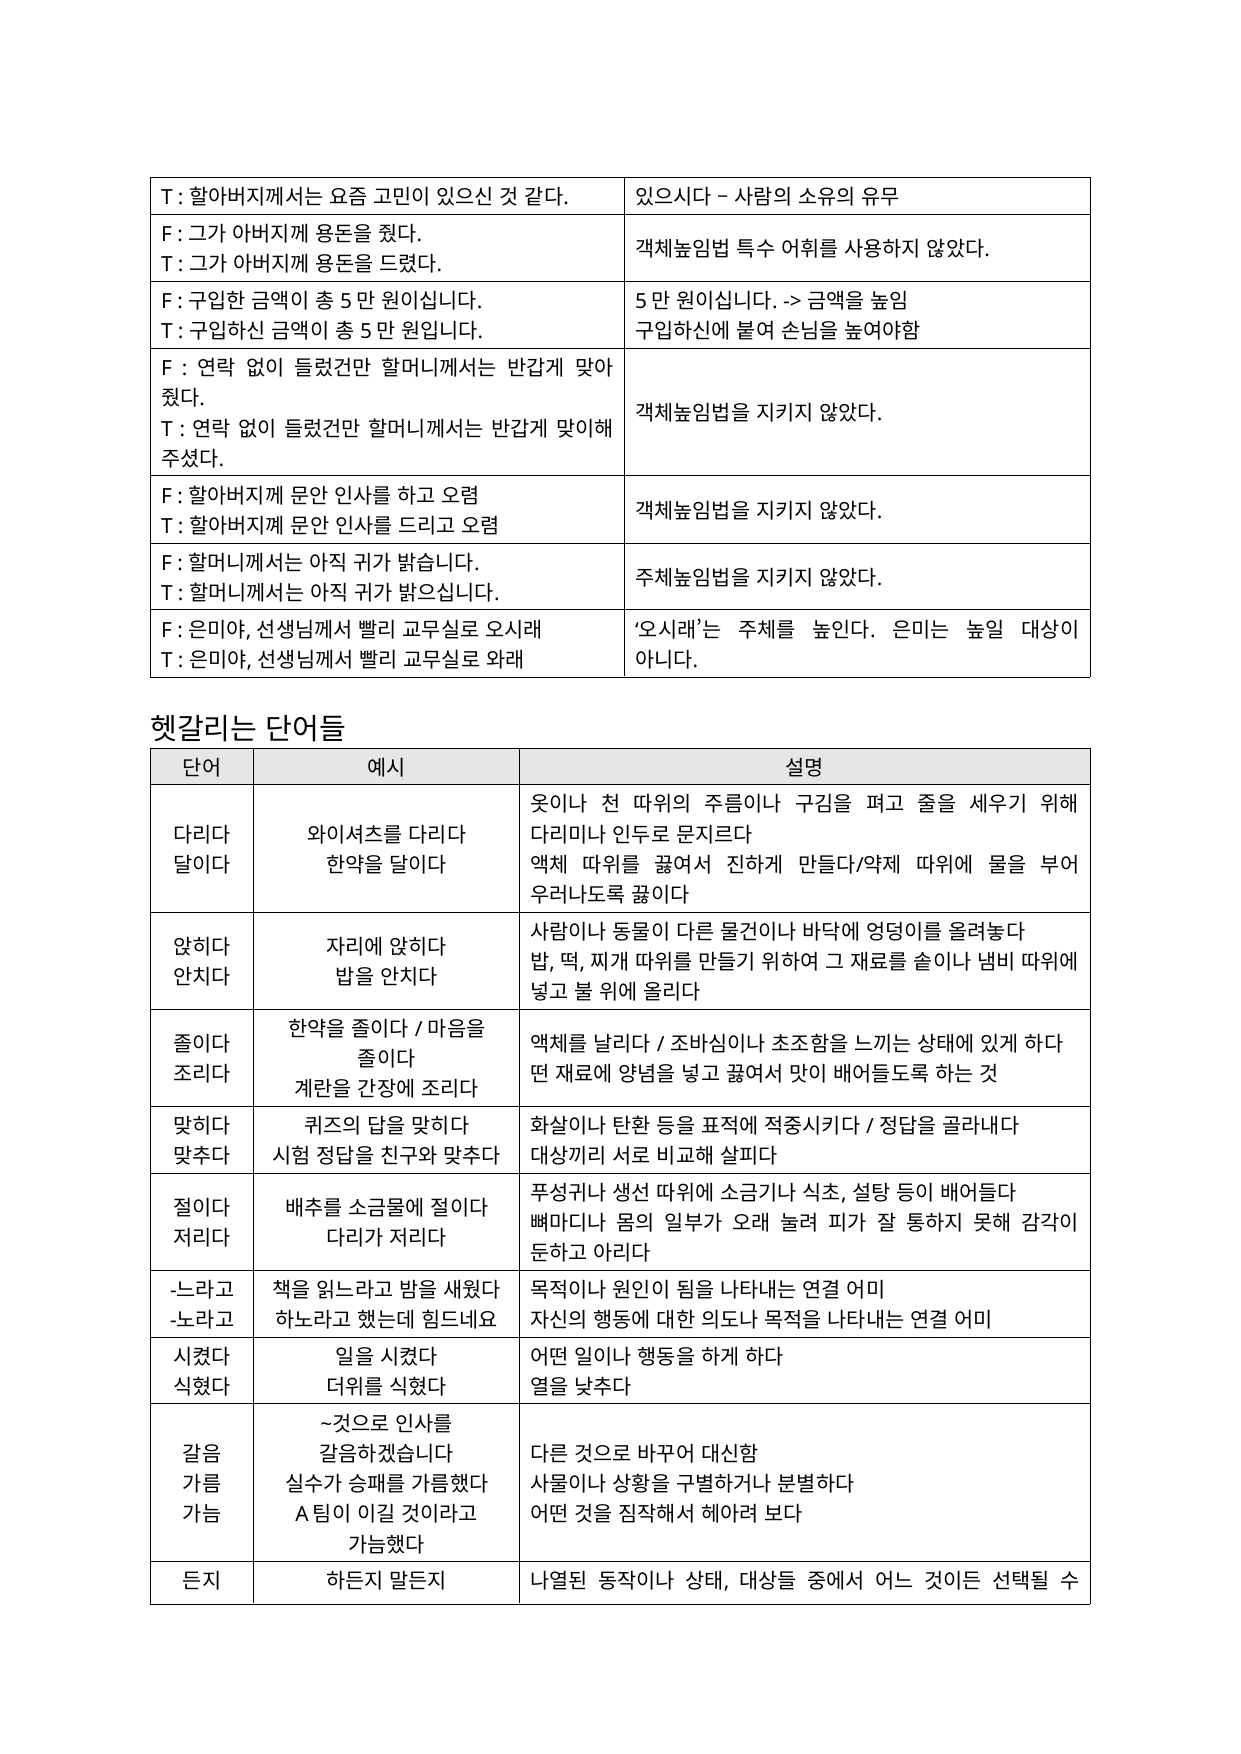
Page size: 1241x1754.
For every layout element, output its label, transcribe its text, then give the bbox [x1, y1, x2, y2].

table_cell 5만 원이십니다. -> 금액을 높임 구입하신에 붙여 손님을 높여야함 [625, 282, 1090, 348]
table_cell 액체를 날리다 / 조바심이나 초조함을 느끼는 상태에 있게 하다 떤 재료에 양념을 넣고 끓여서 맛이 배어들도록 하는 것 [520, 1010, 1090, 1106]
table_cell ~것으로 인사를 갈음하겠습니다 실수가 승패를 가름했다 A팀이 이길 것이라고 가늠했다 [254, 1404, 519, 1561]
table_cell 책을 읽느라고 밤을 새웠다 하노라고 했는데 힘드네요 [254, 1271, 519, 1337]
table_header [151, 178, 624, 214]
table_cell F : 그가 아버지께 용돈을 줬다. T : 그가 아버지께 용돈을 드렸다. [151, 215, 624, 281]
table_cell 주체높임법을 지키지 않았다. [625, 544, 1090, 609]
table_cell 푸성귀나 생선 따위에 소금기나 식초, 설탕 등이 배어들다 뼈마디나 몸의 일부가 오래 눌려 피가 잘 통하지 못해 감각이 둔하고 아리다 [520, 1174, 1090, 1269]
table_cell 자리에 앉히다 밥을 안치다 [254, 913, 519, 1008]
table_cell 다리다 달이다 [151, 785, 253, 911]
table_cell 사람이나 동물이 다른 물건이나 바닥에 엉덩이를 올려놓다 밥, 떡, 찌개 따위를 만들기 위하여 그 재료를 솥이나 냄비 따위에 넣고 불 위에 올리다 [520, 913, 1090, 1008]
table_cell F : 할아버지께 문안 인사를 하고 오렴 T : 할아버지꼐 문안 인사를 드리고 오렴 [151, 476, 624, 542]
text 헷갈리는 단어들 [150, 705, 1090, 748]
table_cell 목적이나 원인이 됨을 나타내는 연결 어미 자신의 행동에 대한 의도나 목적을 나타내는 연결 어미 [520, 1271, 1090, 1337]
table_cell 어떤 일이나 행동을 하게 하다 열을 낮추다 [520, 1338, 1090, 1403]
table_cell F : 구입한 금액이 총 5만 원이십니다. T : 구입하신 금액이 총 5만 원입니다. [151, 282, 624, 348]
table_cell 퀴즈의 답을 맞히다 시험 정답을 친구와 맞추다 [254, 1107, 519, 1172]
table_cell 객체높임법을 지키지 않았다. [625, 476, 1090, 542]
table_cell 졸이다 조리다 [151, 1010, 253, 1106]
table_cell 일을 시켰다 더위를 식혔다 [254, 1338, 519, 1403]
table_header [625, 178, 1090, 214]
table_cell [254, 1562, 519, 1603]
table_cell 와이셔츠를 다리다 한약을 달이다 [254, 785, 519, 911]
table_cell 절이다 저리다 [151, 1174, 253, 1269]
table_cell 다른 것으로 바꾸어 대신함 사물이나 상황을 구별하거나 분별하다 어떤 것을 짐작해서 헤아려 보다 [520, 1404, 1090, 1561]
table_cell 객체높임법 특수 어휘를 사용하지 않았다. [625, 215, 1090, 281]
table_cell 시켰다 식혔다 [151, 1338, 253, 1403]
table_cell -느라고 -노라고 [151, 1271, 253, 1337]
table_cell 갈음 가름 가늠 [151, 1404, 253, 1561]
table_cell 옷이나 천 따위의 주름이나 구김을 펴고 줄을 세우기 위해 다리미나 인두로 문지르다 액체 따위를 끓여서 진하게 만들다/약제 따위에 물을 부어 우러나도록 끓이다 [520, 785, 1090, 911]
table_cell 앉히다 안치다 [151, 913, 253, 1008]
table_cell 한약을 졸이다 / 마음을 졸이다 계란을 간장에 조리다 [254, 1010, 519, 1106]
table_cell F : 연락 없이 들렀건만 할머니께서는 반갑게 맞아 줬다. T : 연락 없이 들렀건만 할머니께서는 반갑게 맞이해 주셨다. [151, 349, 624, 475]
table_cell 든지 던지 [151, 1562, 253, 1603]
table_cell 배추를 소금물에 절이다 다리가 저리다 [254, 1174, 519, 1269]
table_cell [520, 1562, 1090, 1603]
table_cell F : 은미야, 선생님께서 빨리 교무실로 오시래 T : 은미야, 선생님께서 빨리 교무실로 와래 [151, 610, 624, 676]
table_cell 화살이나 탄환 등을 표적에 적중시키다 / 정답을 골라내다 대상끼리 서로 비교해 살피다 [520, 1107, 1090, 1172]
table_cell F : 할머니께서는 아직 귀가 밝습니다. T : 할머니께서는 아직 귀가 밝으십니다. [151, 544, 624, 609]
table_cell 객체높임법을 지키지 않았다. [625, 349, 1090, 475]
table_header 단어 [151, 749, 253, 784]
table_header 예시 [254, 749, 519, 784]
table_cell ‘오시래’는 주체를 높인다. 은미는 높일 대상이 아니다. [625, 610, 1090, 676]
table_header 설명 [520, 749, 1090, 784]
table_cell 맞히다 맞추다 [151, 1107, 253, 1172]
